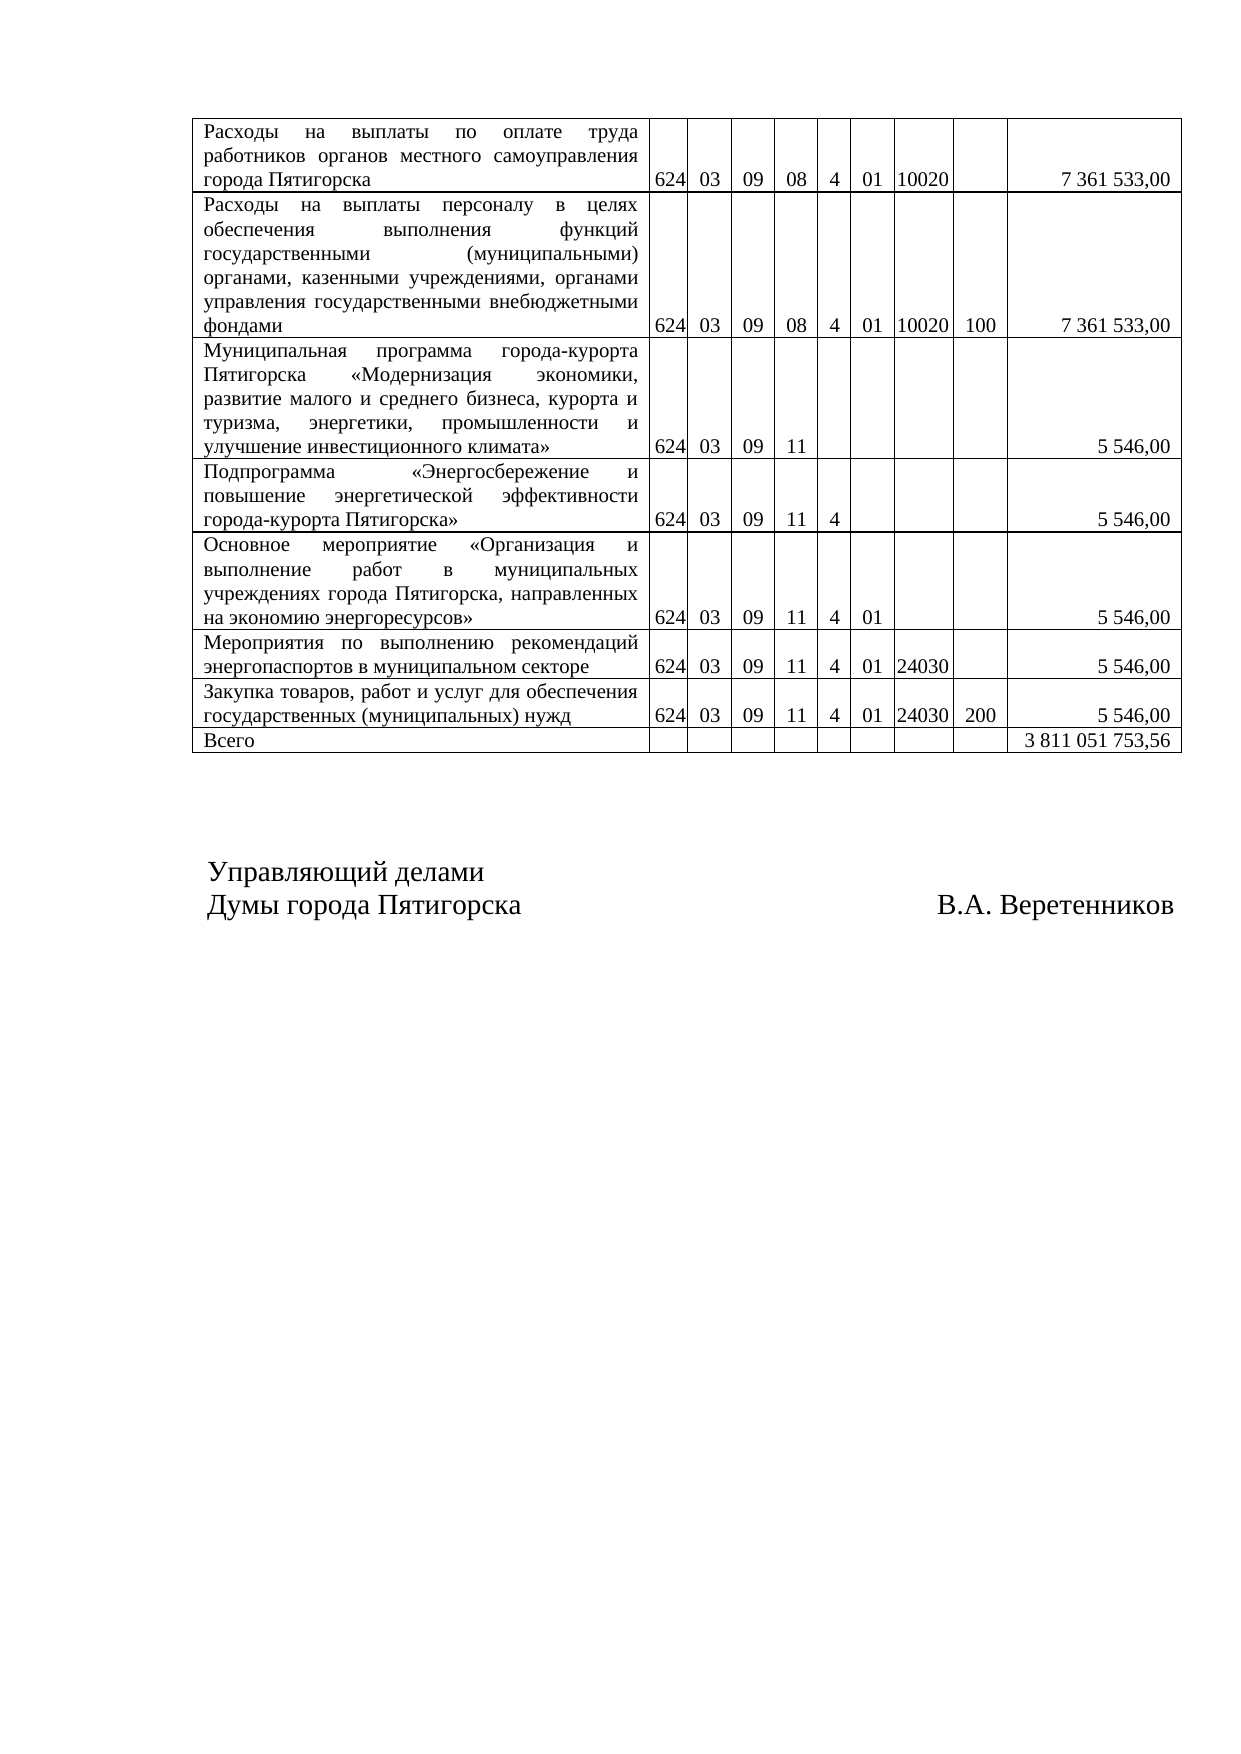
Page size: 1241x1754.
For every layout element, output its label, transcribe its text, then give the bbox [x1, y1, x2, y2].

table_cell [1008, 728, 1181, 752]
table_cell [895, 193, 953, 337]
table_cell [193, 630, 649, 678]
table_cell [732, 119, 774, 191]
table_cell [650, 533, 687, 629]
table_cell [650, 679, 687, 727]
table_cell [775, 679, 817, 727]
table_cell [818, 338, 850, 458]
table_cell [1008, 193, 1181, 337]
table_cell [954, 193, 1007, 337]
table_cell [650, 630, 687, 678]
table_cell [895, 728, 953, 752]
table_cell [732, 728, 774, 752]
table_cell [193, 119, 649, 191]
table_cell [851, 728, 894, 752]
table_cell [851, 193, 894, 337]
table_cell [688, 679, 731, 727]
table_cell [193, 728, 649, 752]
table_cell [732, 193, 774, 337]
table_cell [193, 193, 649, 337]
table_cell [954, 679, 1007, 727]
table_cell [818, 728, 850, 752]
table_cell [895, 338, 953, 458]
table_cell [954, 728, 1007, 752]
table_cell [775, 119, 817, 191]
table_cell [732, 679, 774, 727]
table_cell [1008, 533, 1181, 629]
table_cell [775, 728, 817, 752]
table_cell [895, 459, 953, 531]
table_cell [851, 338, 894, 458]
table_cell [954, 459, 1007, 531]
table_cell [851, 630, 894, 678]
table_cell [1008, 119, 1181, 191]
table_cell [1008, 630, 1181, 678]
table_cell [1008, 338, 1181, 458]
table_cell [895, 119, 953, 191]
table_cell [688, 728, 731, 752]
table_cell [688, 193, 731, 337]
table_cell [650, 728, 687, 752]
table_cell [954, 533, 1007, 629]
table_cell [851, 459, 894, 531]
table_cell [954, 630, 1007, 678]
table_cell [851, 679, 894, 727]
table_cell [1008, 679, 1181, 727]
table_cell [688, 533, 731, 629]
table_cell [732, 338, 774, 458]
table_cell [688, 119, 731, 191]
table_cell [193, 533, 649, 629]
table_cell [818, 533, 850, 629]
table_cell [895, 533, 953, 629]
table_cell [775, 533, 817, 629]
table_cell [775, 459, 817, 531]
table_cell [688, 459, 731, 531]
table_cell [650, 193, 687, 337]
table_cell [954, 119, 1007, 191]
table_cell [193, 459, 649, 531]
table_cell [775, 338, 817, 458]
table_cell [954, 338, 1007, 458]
text Думы города Пятигорска В.А. Веретенников [207, 887, 1181, 921]
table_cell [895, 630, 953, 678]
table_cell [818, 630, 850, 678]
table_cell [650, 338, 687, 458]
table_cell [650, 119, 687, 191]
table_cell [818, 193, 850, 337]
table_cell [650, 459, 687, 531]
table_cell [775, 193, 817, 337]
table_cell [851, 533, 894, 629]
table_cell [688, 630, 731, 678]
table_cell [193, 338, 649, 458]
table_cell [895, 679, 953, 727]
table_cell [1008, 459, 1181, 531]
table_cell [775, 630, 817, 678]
text Управляющий делами [207, 854, 1181, 887]
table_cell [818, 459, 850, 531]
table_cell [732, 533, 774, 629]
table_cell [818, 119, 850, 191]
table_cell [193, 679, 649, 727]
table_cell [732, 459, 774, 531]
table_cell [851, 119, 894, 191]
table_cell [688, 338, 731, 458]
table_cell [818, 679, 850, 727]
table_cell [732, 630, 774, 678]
